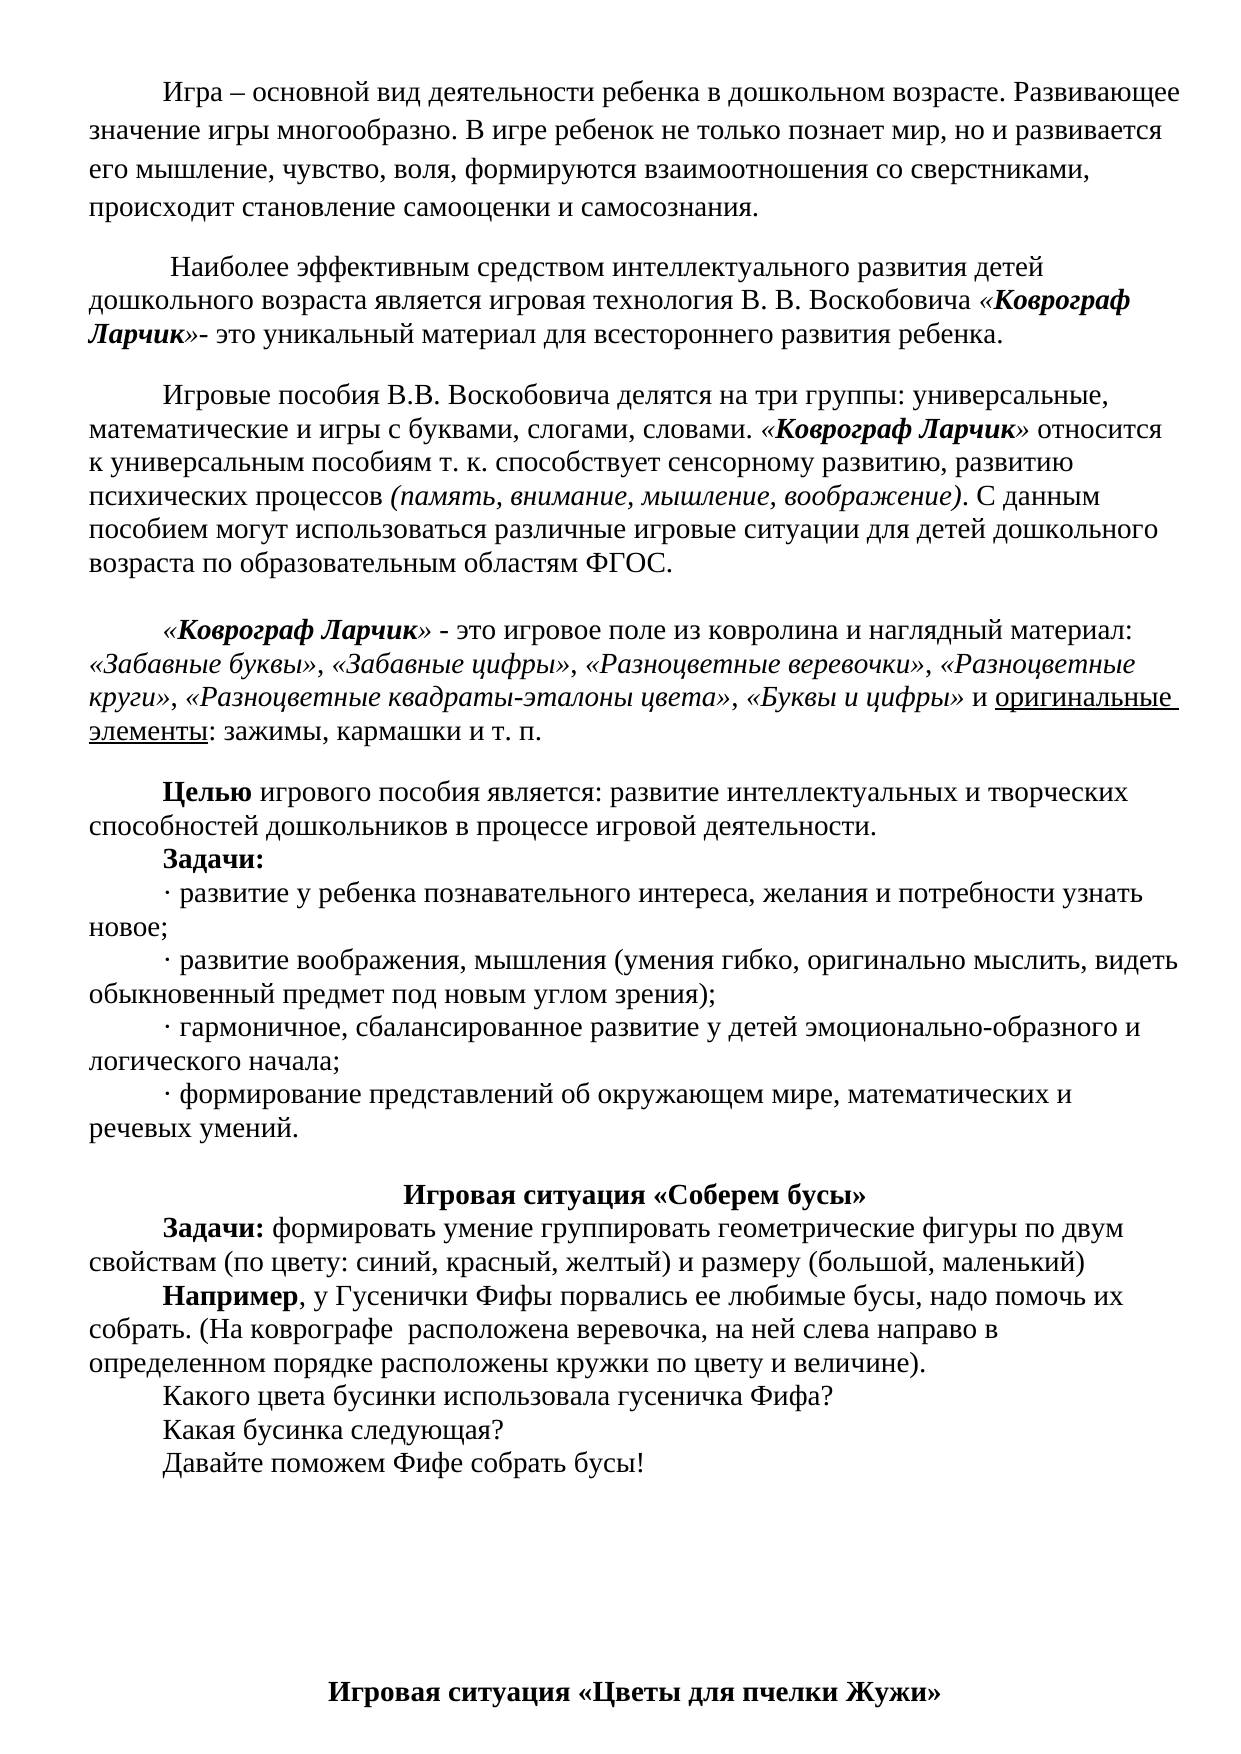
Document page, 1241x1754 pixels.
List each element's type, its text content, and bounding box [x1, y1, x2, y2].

text Давайте поможем Фифе собрать бусы! [89, 1445, 1181, 1479]
text · гармоничное, сбалансированное развитие у детей эмоционально-образного и логического начала; [89, 1009, 1181, 1076]
text · формирование представлений об окружающем мире, математических и речевых умений. [89, 1076, 1181, 1143]
text Какого цвета бусинки использовала гусеничка Фифа? [89, 1378, 1181, 1412]
text Игровые пособия В.В. Воскобовича делятся на три группы: универсальные, математические и игры с буквами, слогами, словами. «Коврограф Ларчик» относится к универсальным пособиям т. к. способствует сенсорному развитию, развитию психических процессов (память, внимание, мышление, воображение). С данным пособием могут использоваться различные игровые ситуации для детей дошкольного возраста по образовательным областям ФГОС. [89, 377, 1181, 579]
text Какая бусинка следующая? [89, 1412, 1181, 1445]
text Наиболее эффективным средством интеллектуального развития детей дошкольного возраста является игровая технология В. В. Воскобовича «Коврограф Ларчик»- это уникальный материал для всестороннего развития ребенка. [89, 249, 1181, 349]
text Задачи: формировать умение группировать геометрические фигуры по двум свойствам (по цвету: синий, красный, желтый) и размеру (большой, маленький) [89, 1211, 1181, 1278]
text Целью игрового пособия является: развитие интеллектуальных и творческих способностей дошкольников в процессе игровой деятельности. [89, 774, 1181, 842]
text «Коврограф Ларчик» - это игровое поле из ковролина и наглядный материал: «Забавные буквы», «Забавные цифры», «Разноцветные веревочки», «Разноцветные круги», «Разноцветные квадраты-эталоны цвета», «Буквы и цифры» и оригинальные элементы: зажимы, кармашки и т. п. [89, 612, 1181, 746]
text · развитие воображения, мышления (умения гибко, оригинально мыслить, видеть обыкновенный предмет под новым углом зрения); [89, 942, 1181, 1009]
text · развитие у ребенка познавательного интереса, желания и потребности узнать новое; [89, 875, 1181, 942]
text Например, у Гусенички Фифы порвались ее любимые бусы, надо помочь их собрать. (На коврографе расположена веревочка, на ней слева направо в определенном порядке расположены кружки по цвету и величине). [89, 1278, 1181, 1378]
text Игра – основной вид деятельности ребенка в дошкольном возрасте. Развивающее значение игры многообразно. В игре ребенок не только познает мир, но и развивается его мышление, чувство, воля, формируются взаимоотношения со сверстниками, происходит становление самооценки и самосознания. [89, 74, 1181, 223]
text Задачи: [89, 842, 1181, 875]
text Игровая ситуация «Соберем бусы» [89, 1177, 1181, 1211]
text Игровая ситуация «Цветы для пчелки Жужи» [89, 1674, 1181, 1708]
